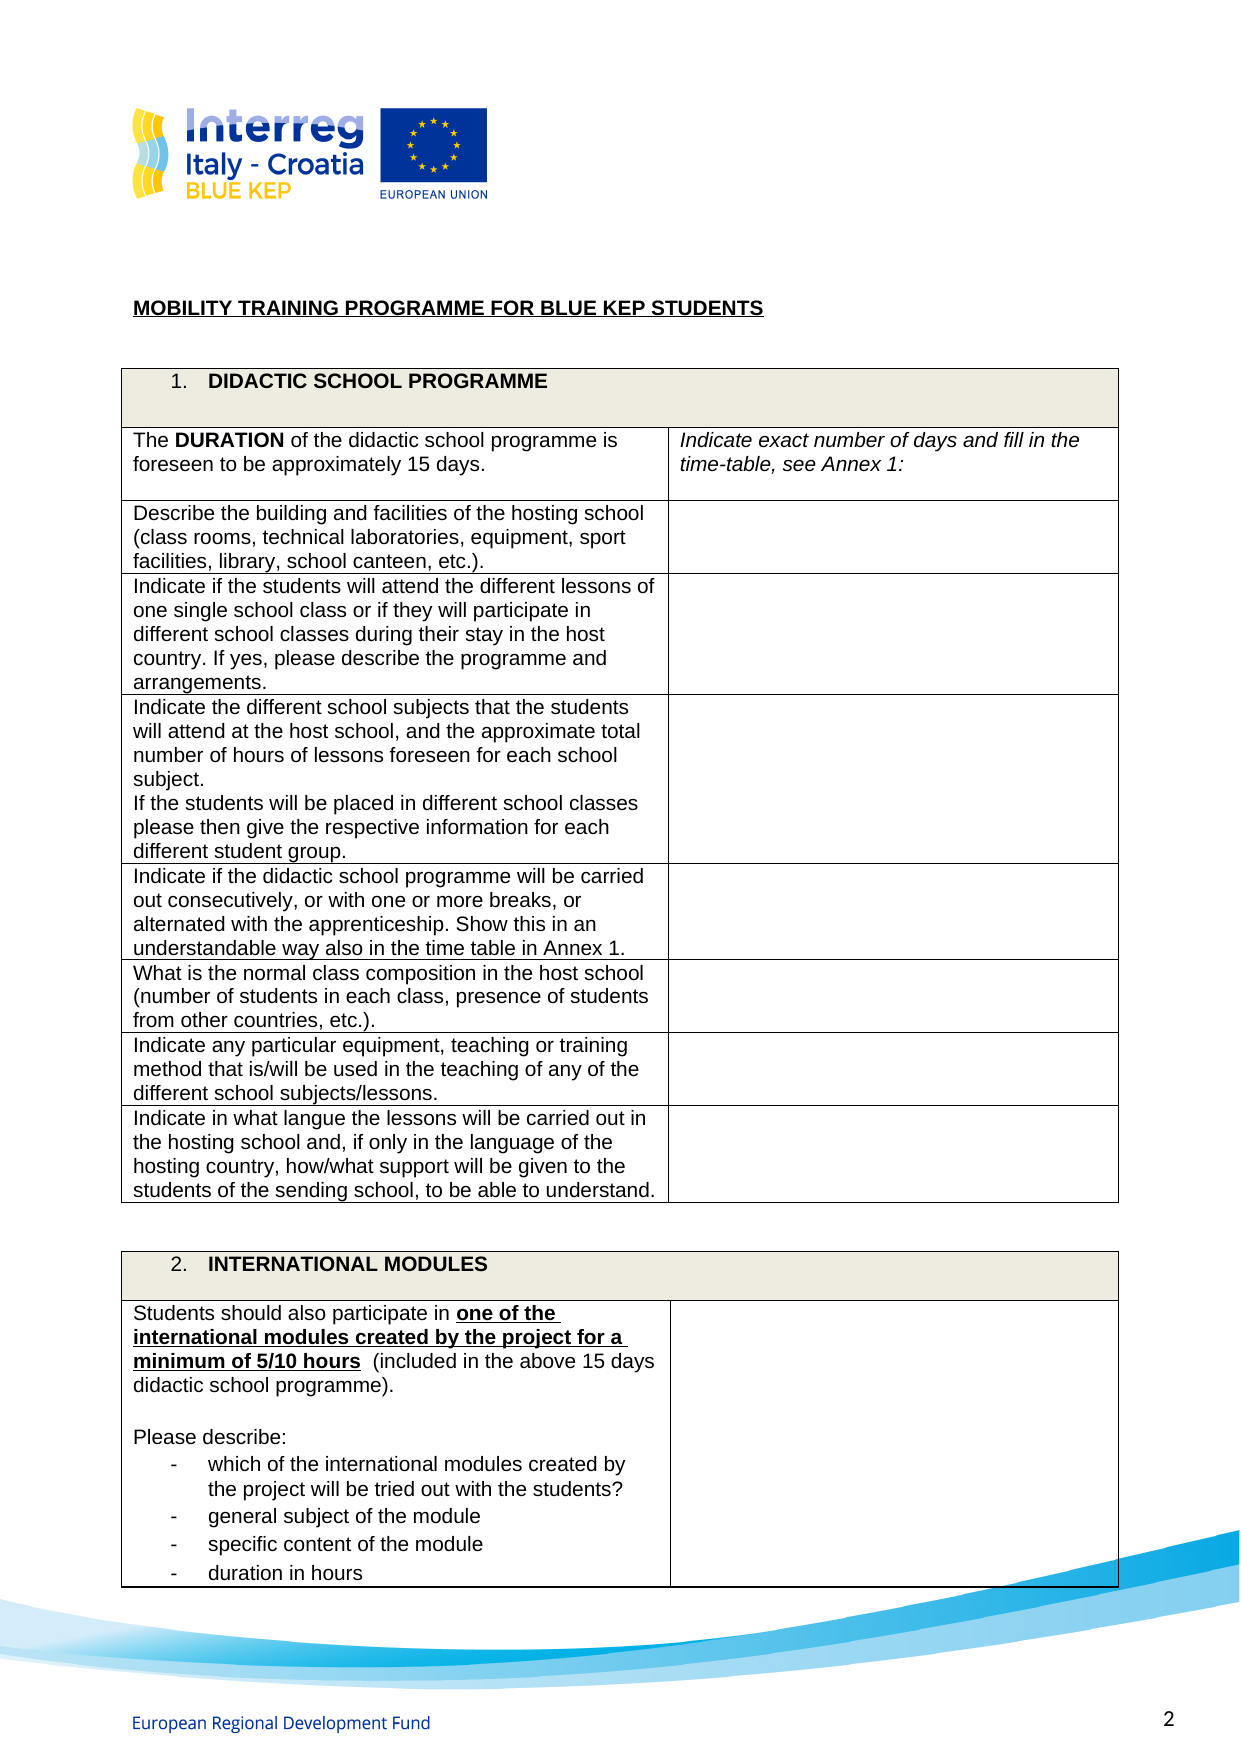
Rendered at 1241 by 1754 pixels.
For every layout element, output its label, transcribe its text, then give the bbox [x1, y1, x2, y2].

table_cell Indicate in what langue the lessons will be carried out in the hosting school and, if only in the language of the hosting country, how/what support will be given to the students of the sending school, to be able to understand. [122, 1106, 668, 1202]
table_cell Students should also participate in one of the international modules created by the project for a minimum of 5/10 hours (included in the above 15 days didactic school programme). Please describe: which of the international modules created by the project will be tried out with the students? general subject of the module specific content of the module duration in hours [122, 1301, 670, 1586]
table_cell [671, 1301, 1118, 1586]
table_cell Indicate if the students will attend the different lessons of one single school class or if they will participate in different school classes during their stay in the host country. If yes, please describe the programme and arrangements. [122, 574, 668, 694]
table_cell [669, 1106, 1118, 1202]
text MOBILITY TRAINING PROGRAMME FOR BLUE KEP STUDENTS [133, 295, 1107, 319]
table_cell What is the normal class composition in the host school (number of students in each class, presence of students from other countries, etc.). [122, 960, 668, 1032]
table_cell Indicate if the didactic school programme will be carried out consecutively, or with one or more breaks, or alternated with the apprenticeship. Show this in an understandable way also in the time table in Annex 1. [122, 864, 668, 959]
table_cell [669, 695, 1118, 862]
table_cell [669, 864, 1118, 959]
table_cell [669, 1033, 1118, 1105]
table_cell [669, 501, 1118, 573]
table_cell Indicate any particular equipment, teaching or training method that is/will be used in the teaching of any of the different school subjects/lessons. [122, 1033, 668, 1105]
table_cell [669, 960, 1118, 1032]
picture [0, 0, 1240, 1754]
table_cell The DURATION of the didactic school programme is foreseen to be approximately 15 days. [122, 428, 668, 500]
table_cell [669, 574, 1118, 694]
table_cell Indicate the different school subjects that the students will attend at the host school, and the approximate total number of hours of lessons foreseen for each school subject. If the students will be placed in different school classes please then give the respective information for each different student group. [122, 695, 668, 862]
table_header DIDACTIC SCHOOL PROGRAMME [122, 369, 1118, 427]
table_cell Describe the building and facilities of the hosting school (class rooms, technical laboratories, equipment, sport facilities, library, school canteen, etc.). [122, 501, 668, 573]
table_header INTERNATIONAL MODULES [122, 1252, 1118, 1300]
table_cell Indicate exact number of days and fill in the time-table, see Annex 1: [669, 428, 1118, 500]
